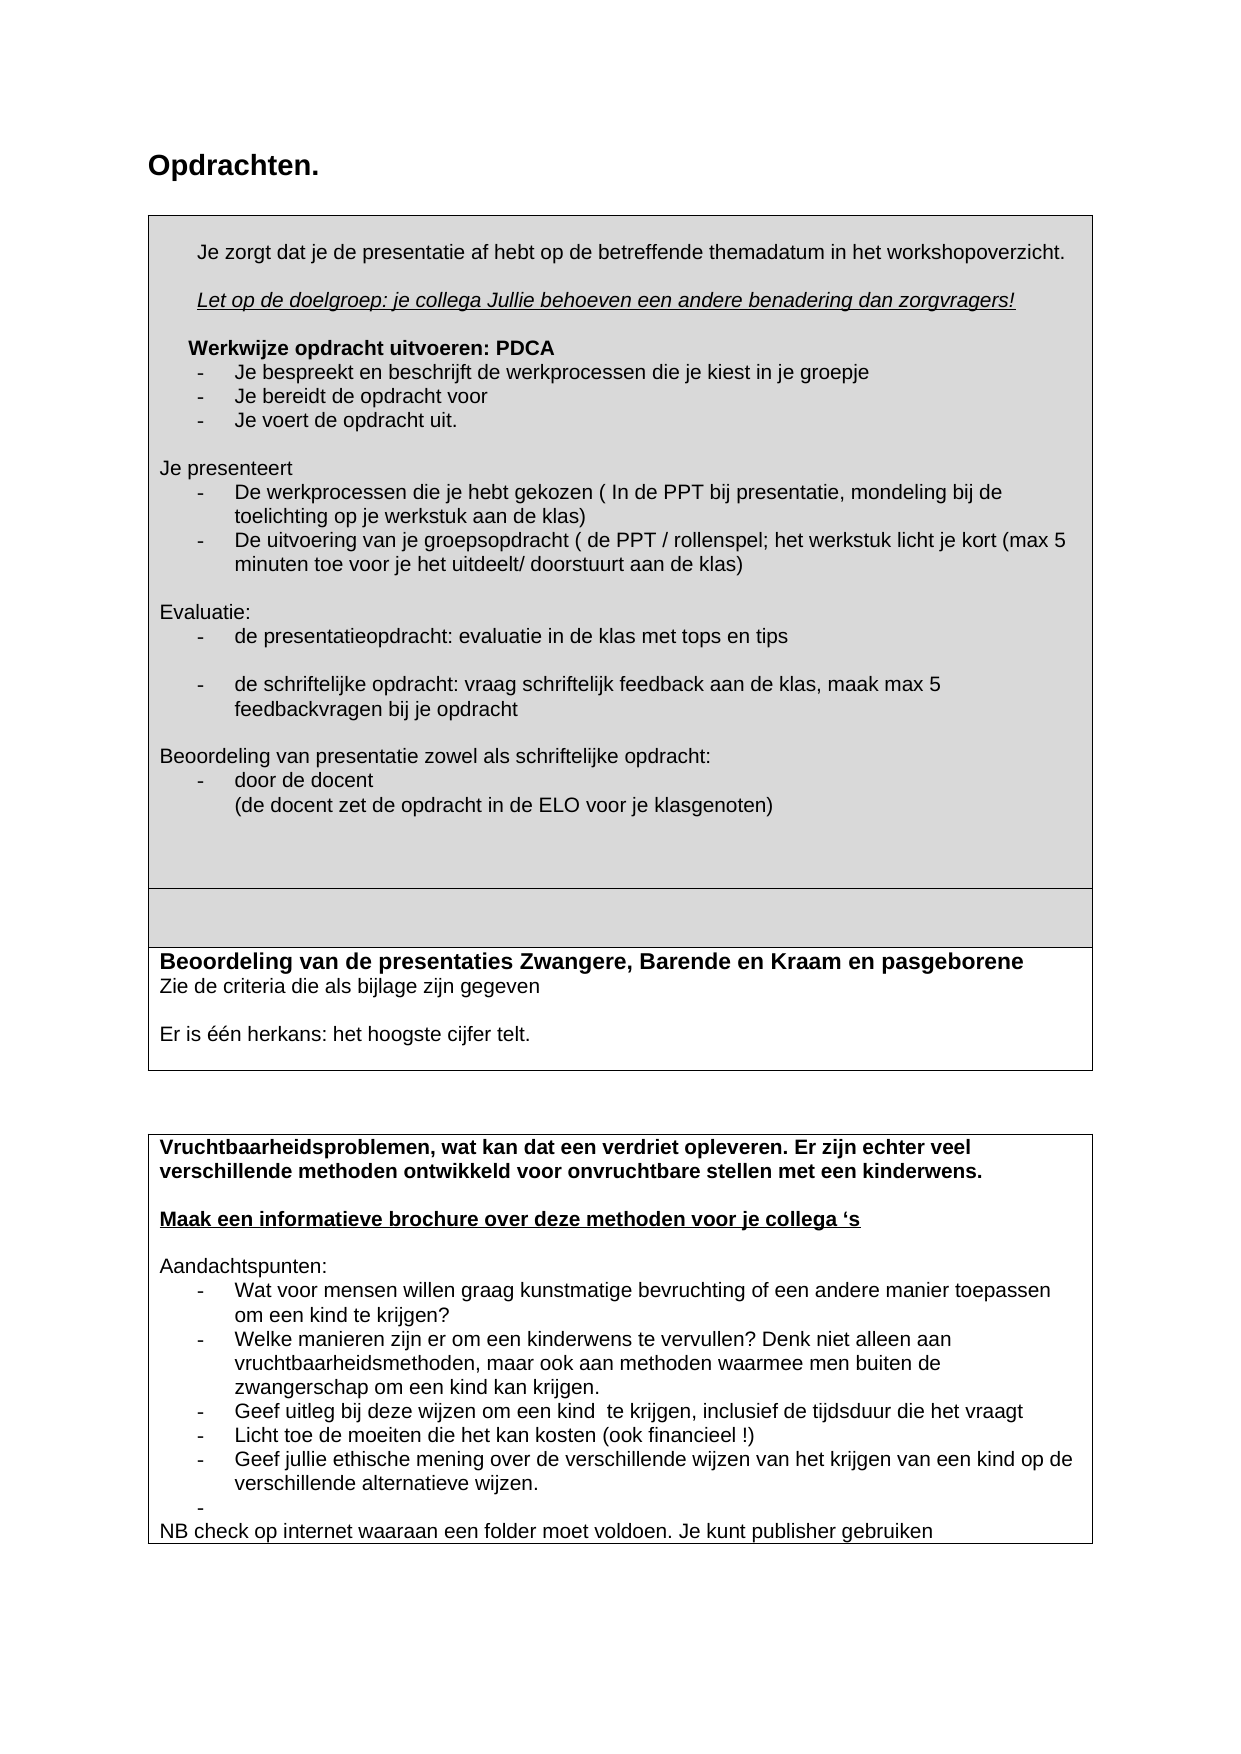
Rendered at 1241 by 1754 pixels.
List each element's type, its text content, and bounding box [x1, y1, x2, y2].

table_cell Beoordeling van de presentaties Zwangere, Barende en Kraam en pasgeborene Zie de criteria die als bijlage zijn gegeven Er is één herkans: het hoogste cijfer telt. [149, 948, 1092, 1070]
text Opdrachten. [148, 148, 1093, 181]
table_cell [149, 889, 1092, 947]
table_header Vruchtbaarheidsproblemen, wat kan dat een verdriet opleveren. Er zijn echter veel verschillende methoden ontwikkeld voor onvruchtbare stellen met een kinderwens. Maak een informatieve brochure over deze methoden voor je collega ‘s Aandachtspunten: Wat voor mensen willen graag kunstmatige bevruchting of een andere manier toepassen om een kind te krijgen? Welke manieren zijn er om een kinderwens te vervullen? Denk niet alleen aan vruchtbaarheidsmethoden, maar ook aan methoden waarmee men buiten de zwangerschap om een kind kan krijgen. Geef uitleg bij deze wijzen om een kind te krijgen, inclusief de tijdsduur die het vraagt Licht toe de moeiten die het kan kosten (ook financieel !) Geef jullie ethische mening over de verschillende wijzen van het krijgen van een kind op de verschillende alternatieve wijzen. NB check op internet waaraan een folder moet voldoen. Je kunt publisher gebruiken [149, 1135, 1092, 1543]
table_header Je zorgt dat je de presentatie af hebt op de betreffende themadatum in het workshopoverzicht. Let op de doelgroep: je collega Jullie behoeven een andere benadering dan zorgvragers! Werkwijze opdracht uitvoeren: PDCA Je bespreekt en beschrijft de werkprocessen die je kiest in je groepje Je bereidt de opdracht voor Je voert de opdracht uit. Je presenteert De werkprocessen die je hebt gekozen ( In de PPT bij presentatie, mondeling bij de toelichting op je werkstuk aan de klas) De uitvoering van je groepsopdracht ( de PPT / rollenspel; het werkstuk licht je kort (max 5 minuten toe voor je het uitdeelt/ doorstuurt aan de klas) Evaluatie: de presentatieopdracht: evaluatie in de klas met tops en tips de schriftelijke opdracht: vraag schriftelijk feedback aan de klas, maak max 5 feedbackvragen bij je opdracht Beoordeling van presentatie zowel als schriftelijke opdracht: door de docent (de docent zet de opdracht in de ELO voor je klasgenoten) [149, 216, 1092, 888]
